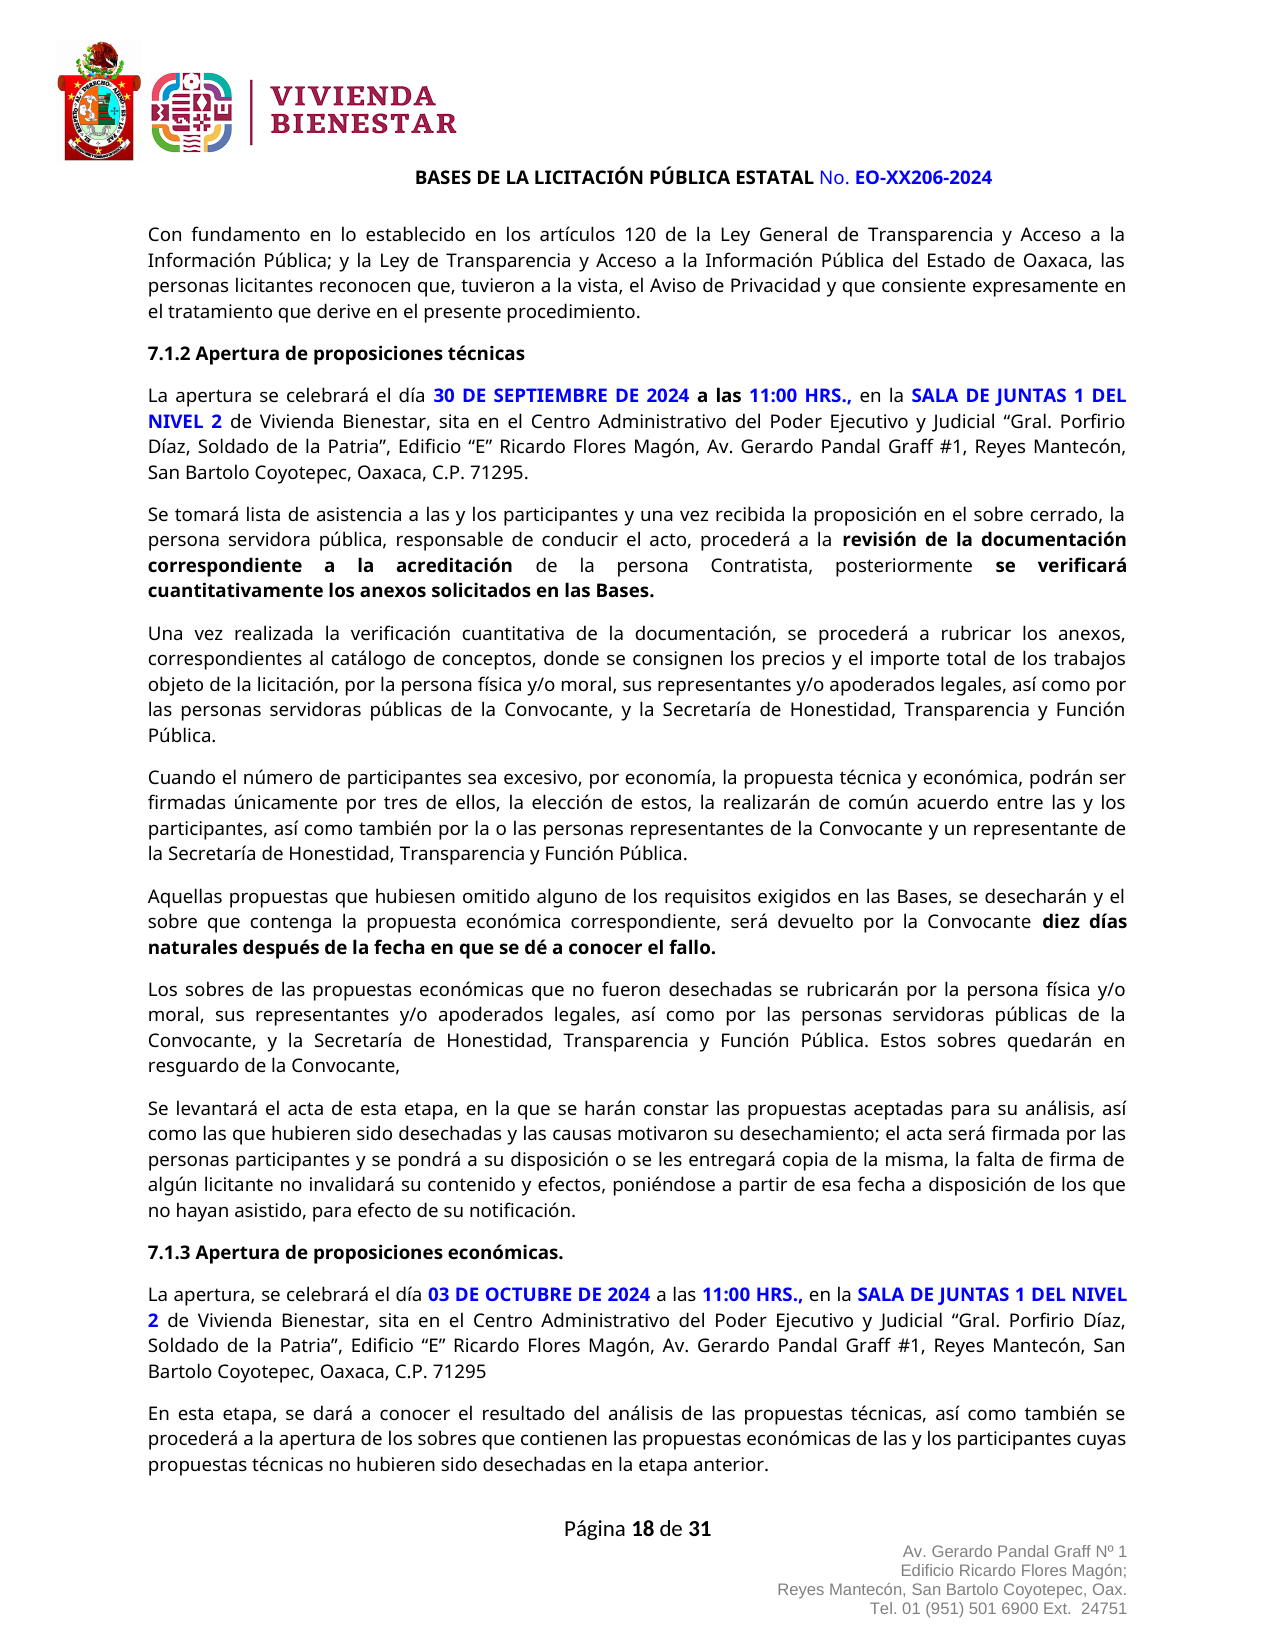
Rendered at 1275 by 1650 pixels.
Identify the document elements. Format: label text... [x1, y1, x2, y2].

text La apertura, se celebrará el día 03 DE OCTUBRE DE 2024 a las 11:00 HRS., en la SALA DE JUNTAS 1 DEL NIVEL 2 de Vivienda Bienestar, sita en el Centro Administrativo del Poder Ejecutivo y Judicial “Gral. Porfirio Díaz, Soldado de la Patria”, Edificio “E” Ricardo Flores Magón, Av. Gerardo Pandal Graff #1, Reyes Mantecón, San Bartolo Coyotepec, Oaxaca, C.P. 71295 [148, 1281, 1127, 1383]
text 7.1.2 Apertura de proposiciones técnicas [148, 340, 1127, 366]
text Se tomará lista de asistencia a las y los participantes y una vez recibida la proposición en el sobre cerrado, la persona servidora pública, responsable de conducir el acto, procederá a la revisión de la documentación correspondiente a la acreditación de la persona Contratista, posteriormente se verificará cuantitativamente los anexos solicitados en las Bases. [148, 501, 1127, 603]
text Los sobres de las propuestas económicas que no fueron desechadas se rubricarán por la persona física y/o moral, sus representantes y/o apoderados legales, así como por las personas servidoras públicas de la Convocante, y la Secretaría de Honestidad, Transparencia y Función Pública. Estos sobres quedarán en resguardo de la Convocante, [148, 976, 1127, 1078]
picture [55, 41, 143, 163]
text Con fundamento en lo establecido en los artículos 120 de la Ley General de Transparencia y Acceso a la Información Pública; y la Ley de Transparencia y Acceso a la Información Pública del Estado de Oaxaca, las personas licitantes reconocen que, tuvieron a la vista, el Aviso de Privacidad y que consiente expresamente en el tratamiento que derive en el presente procedimiento. [148, 221, 1127, 323]
picture [147, 64, 473, 161]
text Una vez realizada la verificación cuantitativa de la documentación, se procederá a rubricar los anexos, correspondientes al catálogo de conceptos, donde se consignen los precios y el importe total de los trabajos objeto de la licitación, por la persona física y/o moral, sus representantes y/o apoderados legales, así como por las personas servidoras públicas de la Convocante, y la Secretaría de Honestidad, Transparencia y Función Pública. [148, 620, 1127, 747]
text 7.1.3 Apertura de proposiciones económicas. [148, 1239, 1127, 1265]
text Cuando el número de participantes sea excesivo, por economía, la propuesta técnica y económica, podrán ser firmadas únicamente por tres de ellos, la elección de estos, la realizarán de común acuerdo entre las y los participantes, así como también por la o las personas representantes de la Convocante y un representante de la Secretaría de Honestidad, Transparencia y Función Pública. [148, 764, 1127, 866]
text La apertura se celebrará el día 30 DE SEPTIEMBRE DE 2024 a las 11:00 HRS., en la SALA DE JUNTAS 1 DEL NIVEL 2 de Vivienda Bienestar, sita en el Centro Administrativo del Poder Ejecutivo y Judicial “Gral. Porfirio Díaz, Soldado de la Patria”, Edificio “E” Ricardo Flores Magón, Av. Gerardo Pandal Graff #1, Reyes Mantecón, San Bartolo Coyotepec, Oaxaca, C.P. 71295. [148, 382, 1127, 484]
text En esta etapa, se dará a conocer el resultado del análisis de las propuestas técnicas, así como también se procederá a la apertura de los sobres que contienen las propuestas económicas de las y los participantes cuyas propuestas técnicas no hubieren sido desechadas en la etapa anterior. [148, 1400, 1127, 1477]
text Se levantará el acta de esta etapa, en la que se harán constar las propuestas aceptadas para su análisis, así como las que hubieren sido desechadas y las causas motivaron su desechamiento; el acta será firmada por las personas participantes y se pondrá a su disposición o se les entregará copia de la misma, la falta de firma de algún licitante no invalidará su contenido y efectos, poniéndose a partir de esa fecha a disposición de los que no hayan asistido, para efecto de su notificación. [148, 1095, 1127, 1222]
text Aquellas propuestas que hubiesen omitido alguno de los requisitos exigidos en las Bases, se desecharán y el sobre que contenga la propuesta económica correspondiente, será devuelto por la Convocante diez días naturales después de la fecha en que se dé a conocer el fallo. [148, 883, 1127, 959]
